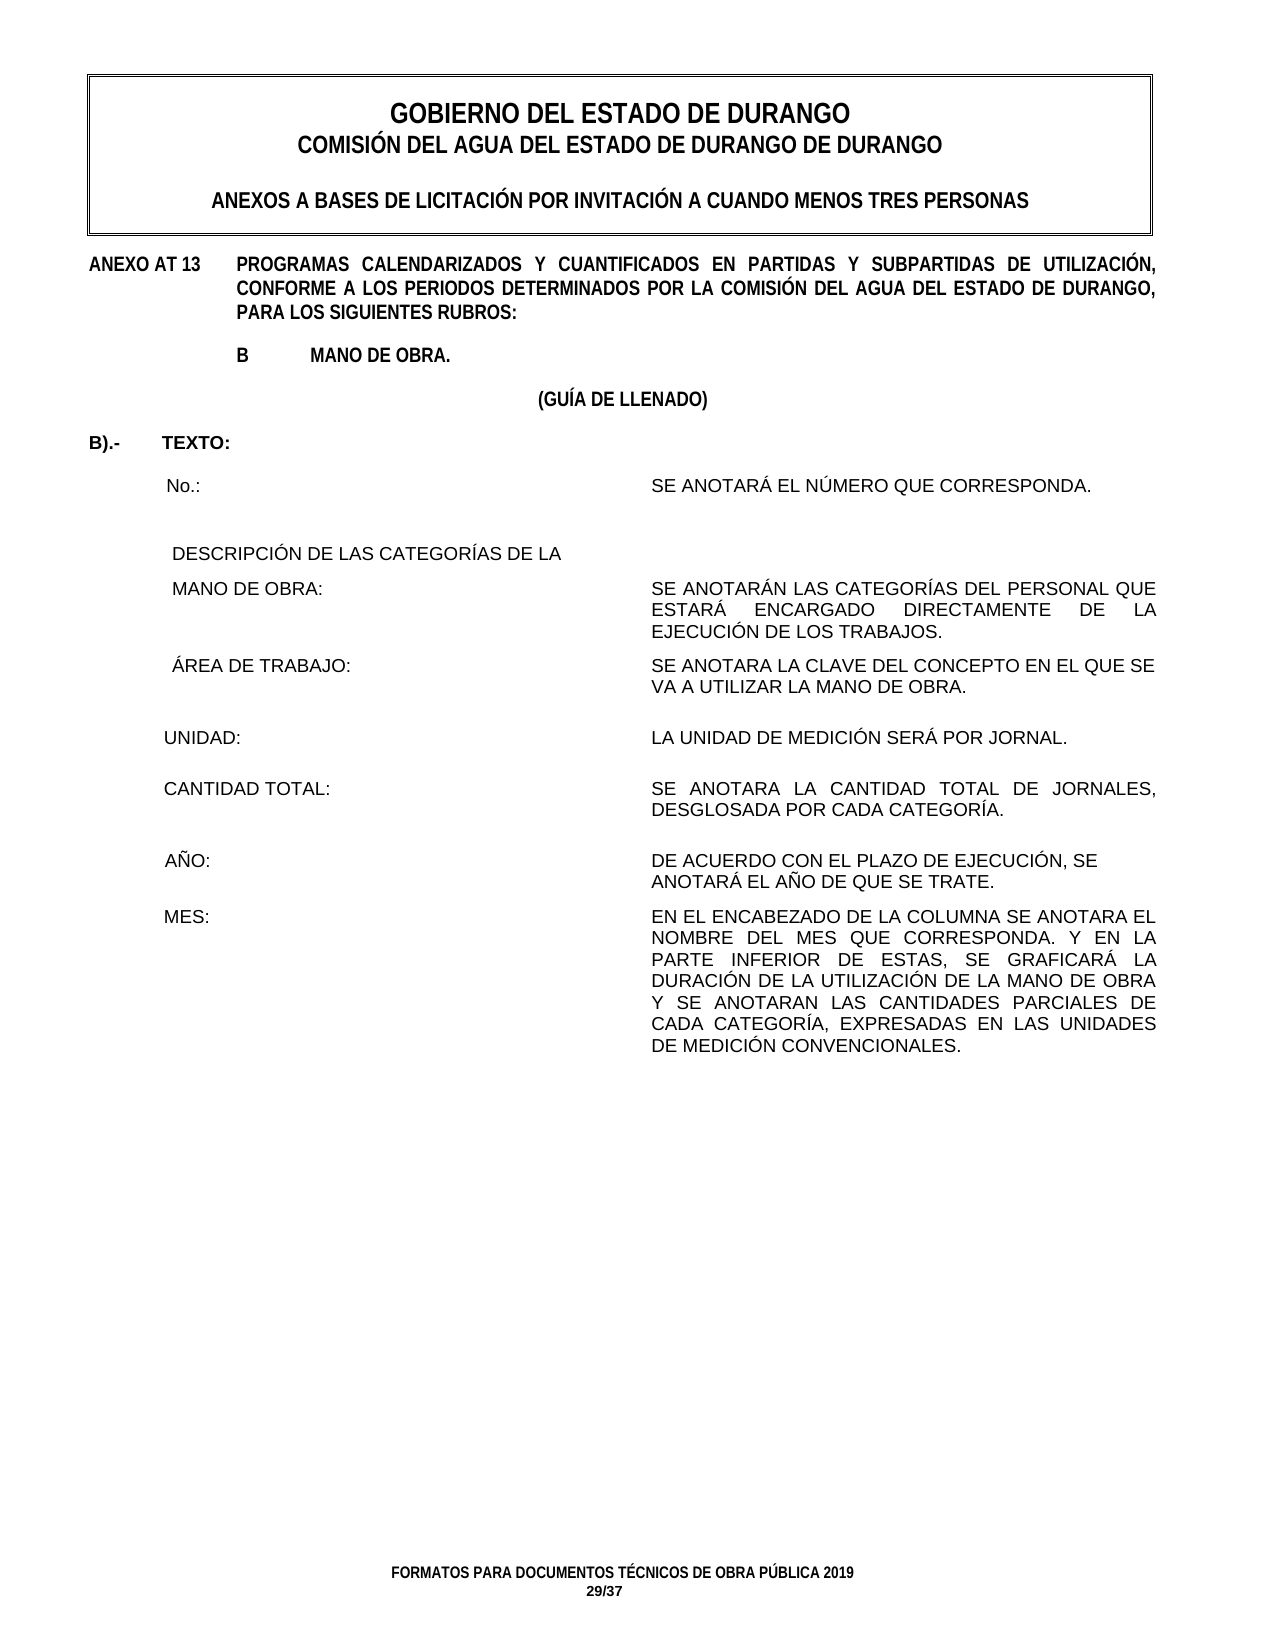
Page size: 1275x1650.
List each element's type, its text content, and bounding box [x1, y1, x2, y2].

text ÁREA DE TRABAJO: SE ANOTARA LA CLAVE DEL CONCEPTO EN EL QUE SE VA A UTILIZAR LA MANO DE OBRA. [172, 654, 1157, 698]
text CANTIDAD TOTAL: SE ANOTARA LA CANTIDAD TOTAL DE JORNALES, DESGLOSADA POR CADA CATEGORÍA. [164, 777, 1157, 821]
text DESCRIPCIÓN DE LAS CATEGORÍAS DE LA [172, 543, 1157, 565]
text UNIDAD: LA UNIDAD DE MEDICIÓN SERÁ POR JORNAL. [164, 727, 1157, 748]
text AÑO: DE ACUERDO CON EL PLAZO DE EJECUCIÓN, SE ANOTARÁ EL AÑO DE QUE SE TRATE. [164, 850, 1157, 893]
text MANO DE OBRA: SE ANOTARÁN LAS CATEGORÍAS DEL PERSONAL QUE ESTARÁ ENCARGADO DIRECTAMENTE DE LA EJECUCIÓN DE LOS TRABAJOS. [172, 577, 1157, 642]
text MES: EN EL ENCABEZADO DE LA COLUMNA SE ANOTARA EL NOMBRE DEL MES QUE CORRESPONDA. Y EN LA PARTE INFERIOR DE ESTAS, SE GRAFICARÁ LA DURACIÓN DE LA UTILIZACIÓN DE LA MANO DE OBRA Y SE ANOTARAN LAS CANTIDADES PARCIALES DE CADA CATEGORÍA, EXPRESADAS EN LAS UNIDADES DE MEDICIÓN CONVENCIONALES. [164, 905, 1157, 1056]
text B).- TEXTO: [89, 432, 1157, 453]
text No.: SE ANOTARÁ EL NÚMERO QUE CORRESPONDA. [166, 475, 1157, 497]
